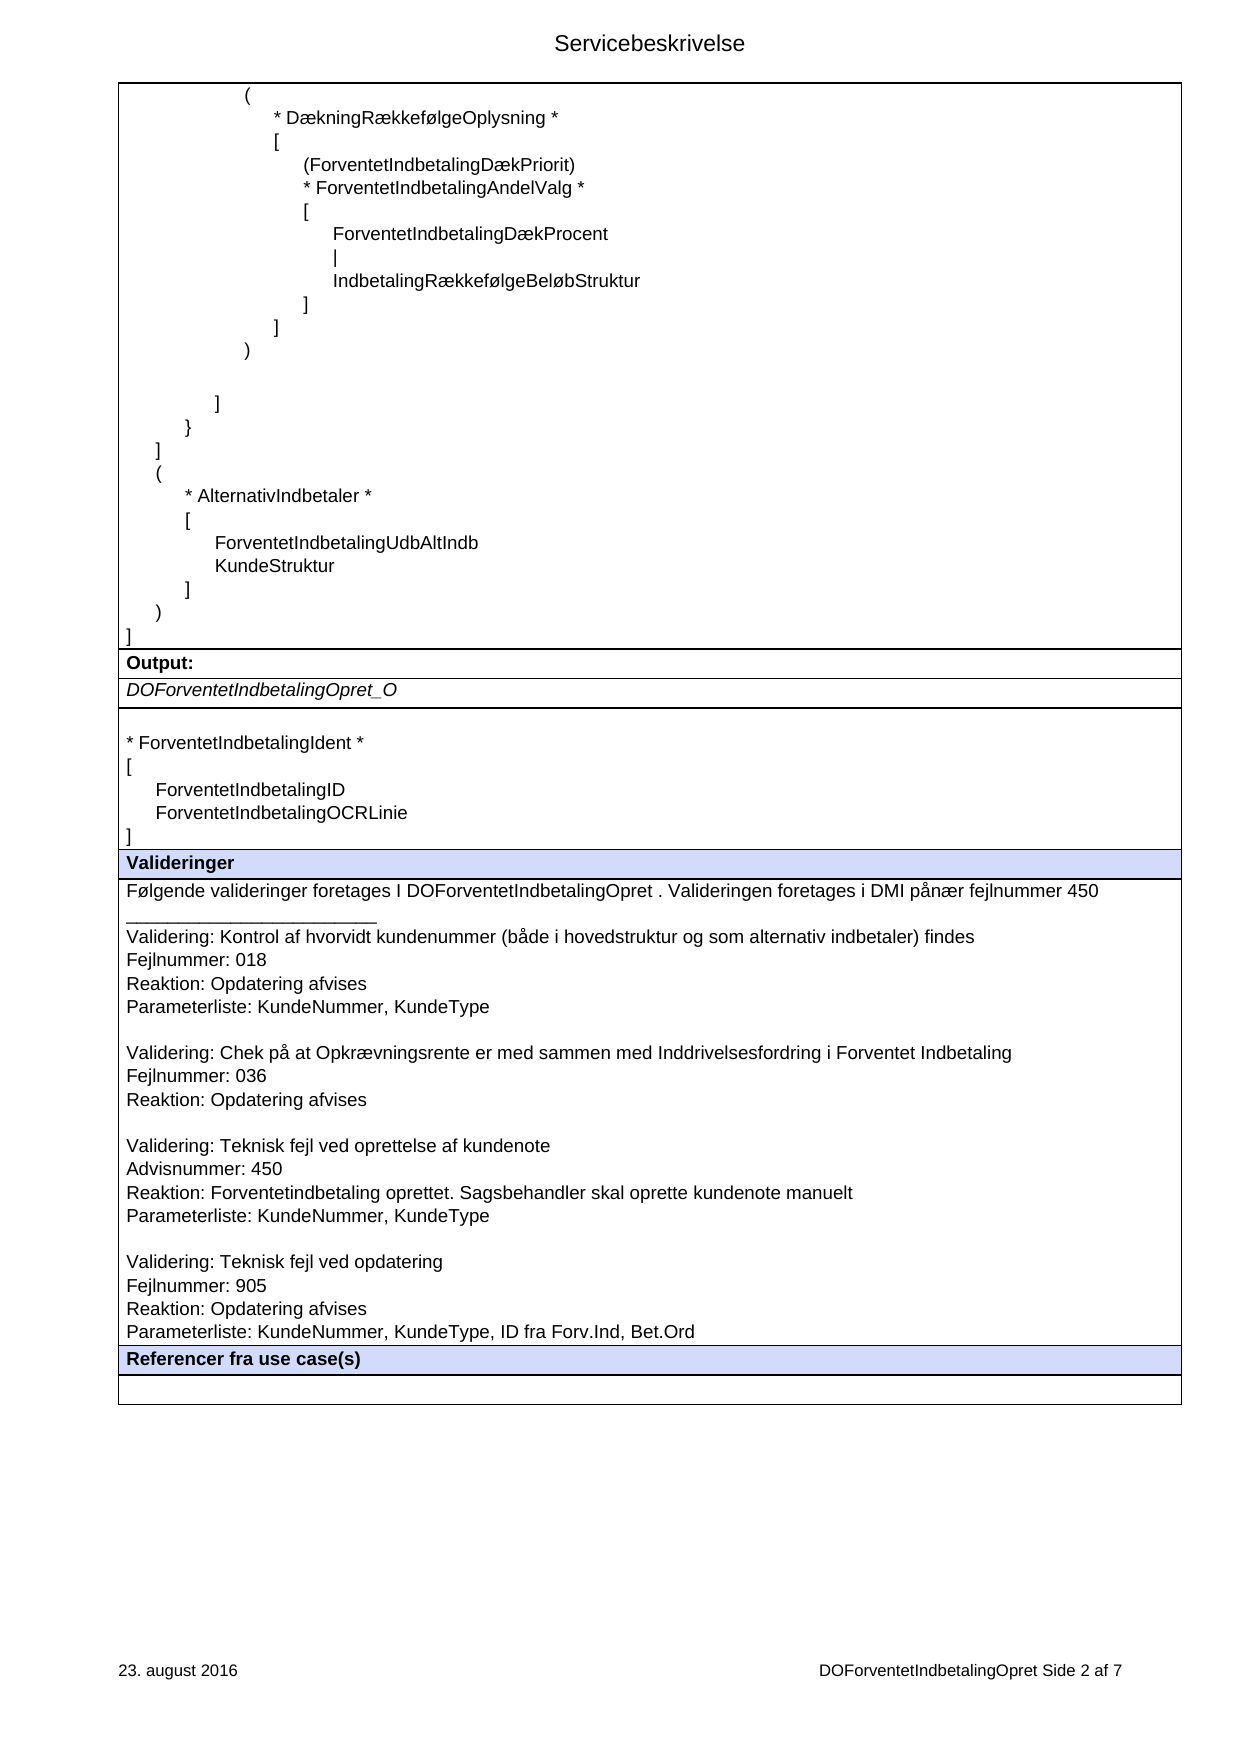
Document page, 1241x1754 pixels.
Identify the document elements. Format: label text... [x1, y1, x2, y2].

table_cell * ForventetIndbetalingIdent * [ ForventetIndbetalingID ForventetIndbetalingOCRLinie ] [119, 709, 1181, 848]
table_cell Referencer fra use case(s) [119, 1346, 1181, 1374]
table_cell [119, 1376, 1181, 1403]
table_cell Følgende valideringer foretages I DOForventetIndbetalingOpret . Valideringen foretages i DMI pånær fejlnummer 450 ________________________ Validering: Kontrol af hvorvidt kundenummer (både i hovedstruktur og som alternativ indbetaler) findes Fejlnummer: 018 Reaktion: Opdatering afvises Parameterliste: KundeNummer, KundeType Validering: Chek på at Opkrævningsrente er med sammen med Inddrivelsesfordring i Forventet Indbetaling Fejlnummer: 036 Reaktion: Opdatering afvises Validering: Teknisk fejl ved oprettelse af kundenote Advisnummer: 450 Reaktion: Forventetindbetaling oprettet. Sagsbehandler skal oprette kundenote manuelt Parameterliste: KundeNummer, KundeType Validering: Teknisk fejl ved opdatering Fejlnummer: 905 Reaktion: Opdatering afvises Parameterliste: KundeNummer, KundeType, ID fra Forv.Ind, Bet.Ord [119, 880, 1181, 1344]
table_cell Valideringer [119, 850, 1181, 878]
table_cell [119, 84, 1181, 648]
table_cell DOForventetIndbetalingOpret_O [119, 679, 1181, 707]
table_cell Output: [119, 650, 1181, 678]
